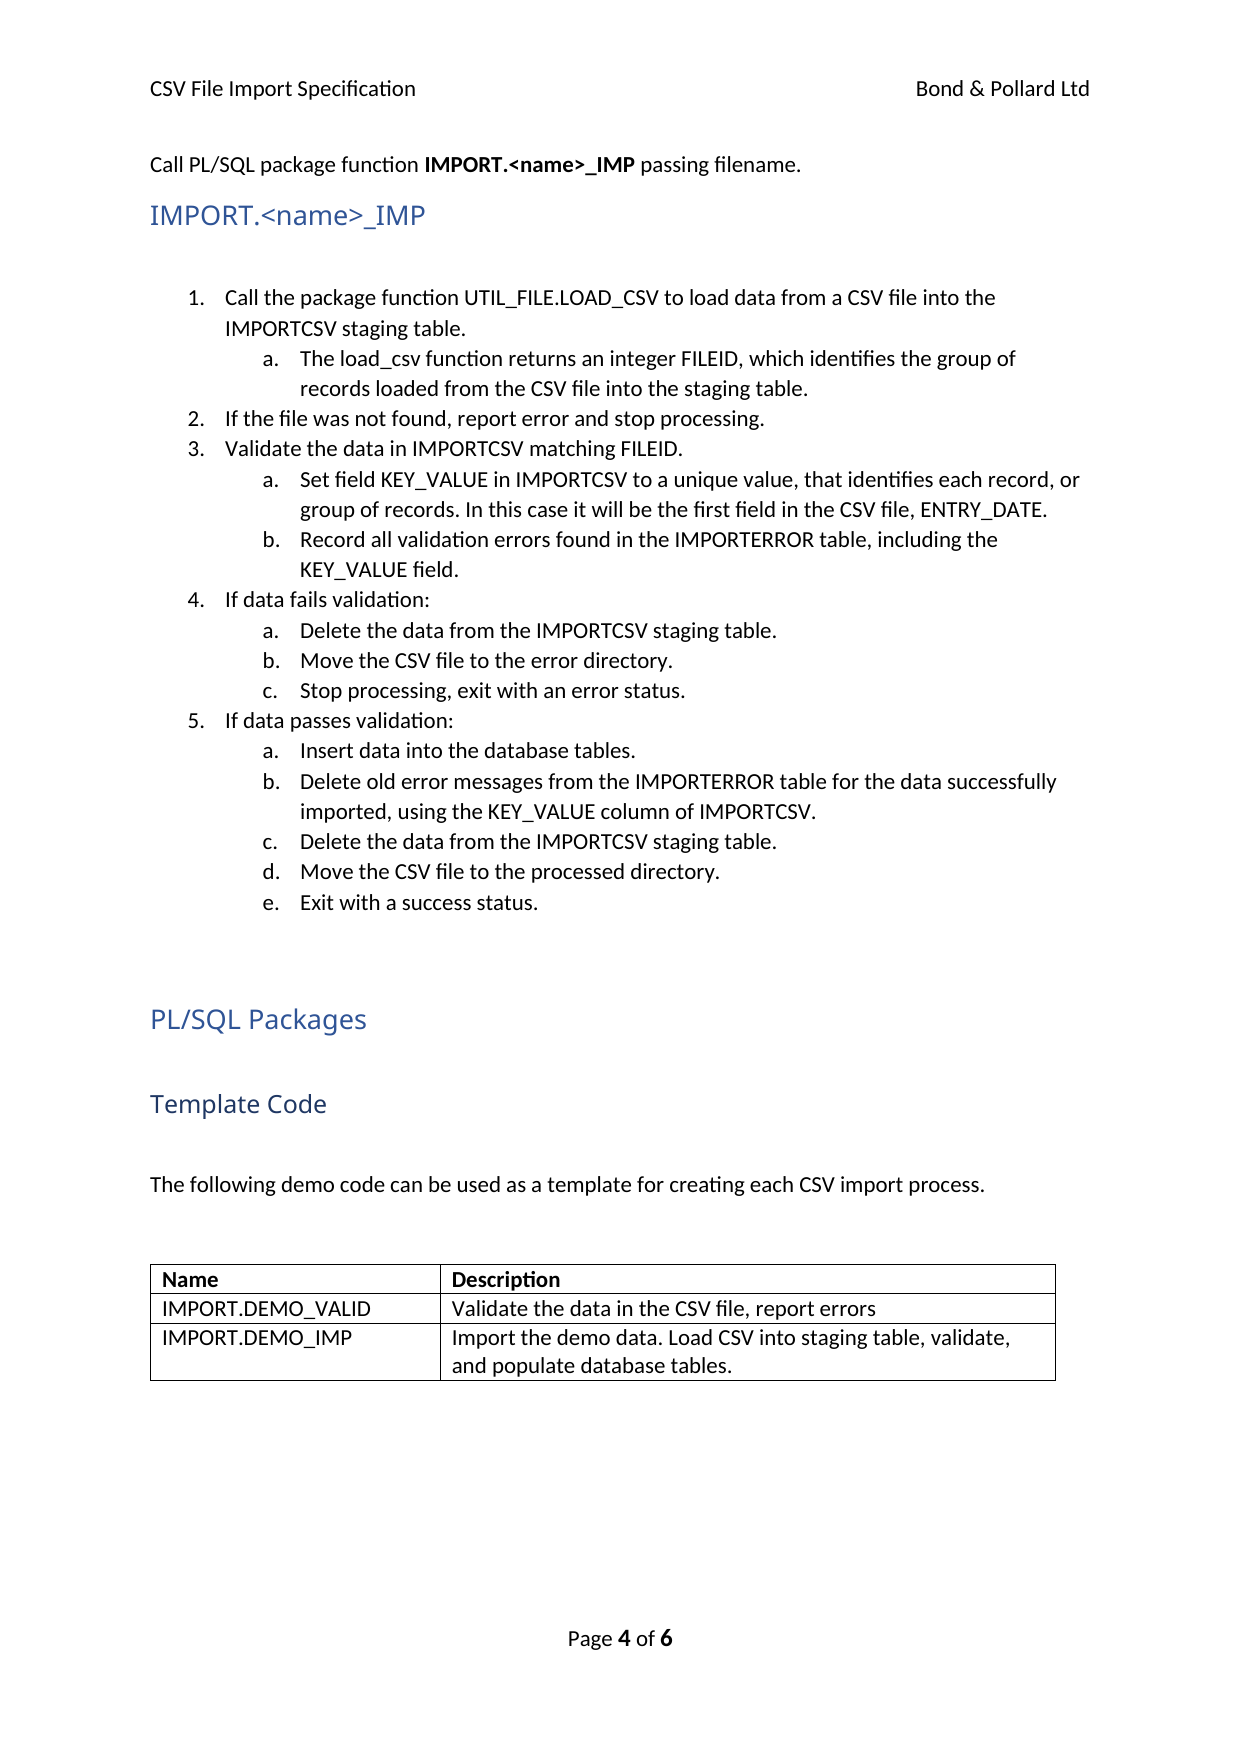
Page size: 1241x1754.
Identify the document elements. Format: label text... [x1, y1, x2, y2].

list If data passes validation: [187, 706, 1090, 734]
list Delete old error messages from the IMPORTERROR table for the data successfully imported, using the KEY_VALUE column of IMPORTCSV. [262, 767, 1090, 825]
list Call the package function UTIL_FILE.LOAD_CSV to load data from a CSV file into the IMPORTCSV staging table. [187, 283, 1090, 342]
list Exit with a success status. [262, 888, 1090, 916]
list The load_csv function returns an integer FILEID, which identifies the group of records loaded from the CSV file into the staging table. [262, 344, 1090, 402]
list Stop processing, exit with an error status. [262, 676, 1090, 704]
list Delete the data from the IMPORTCSV staging table. [262, 616, 1090, 644]
list Validate the data in IMPORTCSV matching FILEID. [187, 434, 1090, 463]
subtitle Template Code [150, 1087, 1090, 1121]
list Insert data into the database tables. [262, 737, 1090, 765]
list Set field KEY_VALUE in IMPORTCSV to a unique value, that identifies each record, or group of records. In this case it will be the first field in the CSV file, ENTRY_DATE. [262, 465, 1090, 523]
list Record all validation errors found in the IMPORTERROR table, including the KEY_VALUE field. [262, 525, 1090, 583]
subtitle IMPORT.<name>_IMP [150, 197, 1090, 234]
text The following demo code can be used as a template for creating each CSV import process. [150, 1171, 1090, 1198]
table_cell IMPORT.DEMO_IMP [151, 1324, 440, 1379]
table_cell IMPORT.DEMO_VALID [151, 1294, 440, 1322]
table_cell Import the demo data. Load CSV into staging table, validate, and populate database tables. [441, 1324, 1055, 1379]
table_header Description [441, 1265, 1055, 1293]
table_cell Validate the data in the CSV file, report errors [441, 1294, 1055, 1322]
list If the file was not found, report error and stop processing. [187, 404, 1090, 432]
subtitle PL/SQL Packages [150, 1000, 1090, 1037]
table_header Name [151, 1265, 440, 1293]
list Move the CSV file to the error directory. [262, 646, 1090, 674]
list If data fails validation: [187, 586, 1090, 614]
text Call PL/SQL package function IMPORT.<name>_IMP passing filename. [150, 150, 1090, 178]
list Move the CSV file to the processed directory. [262, 857, 1090, 886]
list Delete the data from the IMPORTCSV staging table. [262, 827, 1090, 855]
